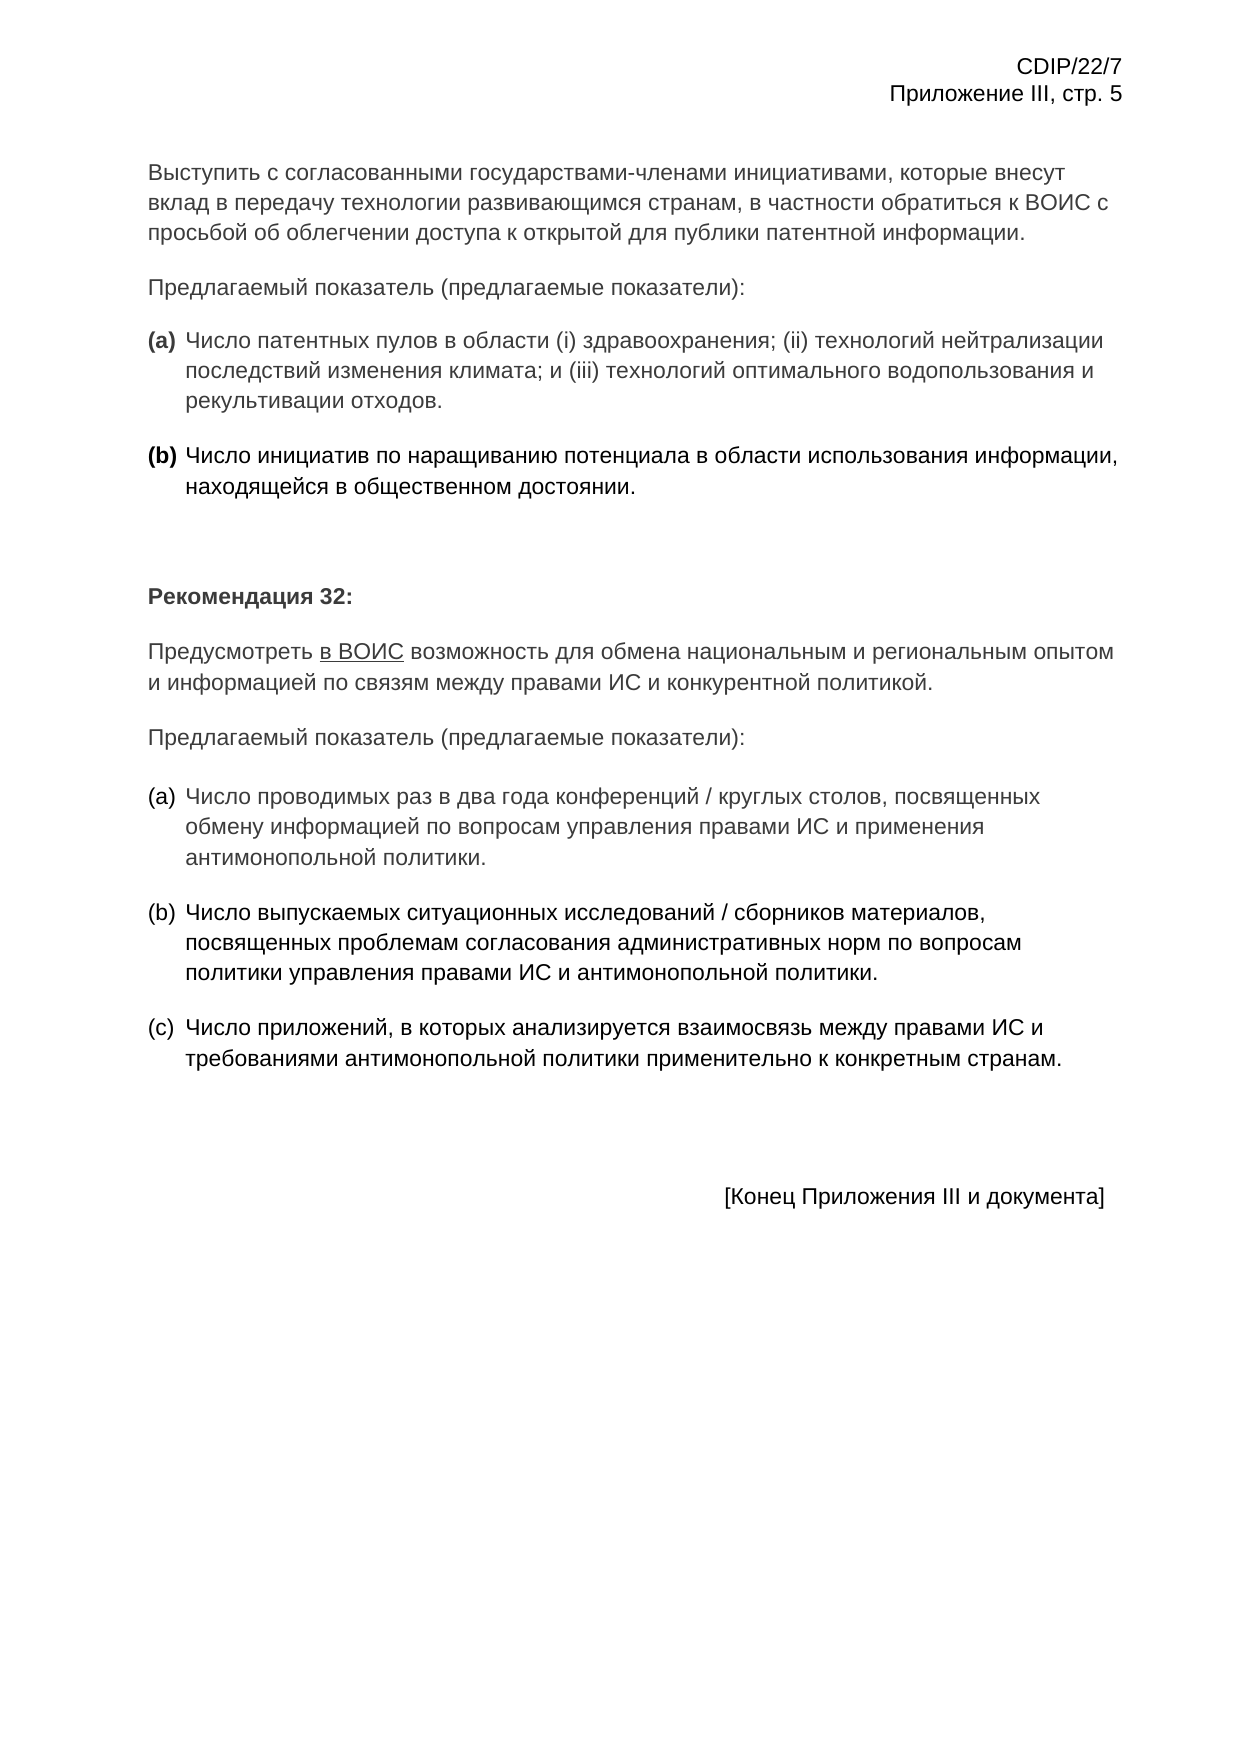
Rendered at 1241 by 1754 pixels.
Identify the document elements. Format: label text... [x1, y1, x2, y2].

list Число выпускаемых ситуационных исследований / сборников материалов, посвященных проблемам согласования административных норм по вопросам политики управления правами ИС и антимонопольной политики. [148, 899, 1122, 986]
text Предлагаемый показатель (предлагаемые показатели): [148, 274, 1122, 301]
list Число приложений, в которых анализируется взаимосвязь между правами ИС и требованиями антимонопольной политики применительно к конкретным странам. [148, 1014, 1122, 1071]
list Число патентных пулов в области (i) здравоохранения; (ii) технологий нейтрализации последствий изменения климата; и (iii) технологий оптимального водопользования и рекультивации отходов. [148, 327, 1122, 414]
text Рекомендация 32: [148, 583, 1122, 609]
text Предусмотреть в ВОИС возможность для обмена национальным и региональным опытом и информацией по связям между правами ИС и конкурентной политикой. [148, 638, 1122, 695]
text [Конец Приложения III и документа] [724, 1183, 1122, 1209]
text Предлагаемый показатель (предлагаемые показатели): [148, 724, 1122, 750]
list Число инициатив по наращиванию потенциала в области использования информации, находящейся в общественном достоянии. [148, 442, 1122, 499]
text Выступить с согласованными государствами-членами инициативами, которые внесут вклад в передачу технологии развивающимся странам, в частности обратиться к ВОИС с просьбой об облегчении доступа к открытой для публики патентной информации. [148, 158, 1122, 245]
list Число проводимых раз в два года конференций / круглых столов, посвященных обмену информацией по вопросам управления правами ИС и применения антимонопольной политики. [148, 783, 1122, 870]
